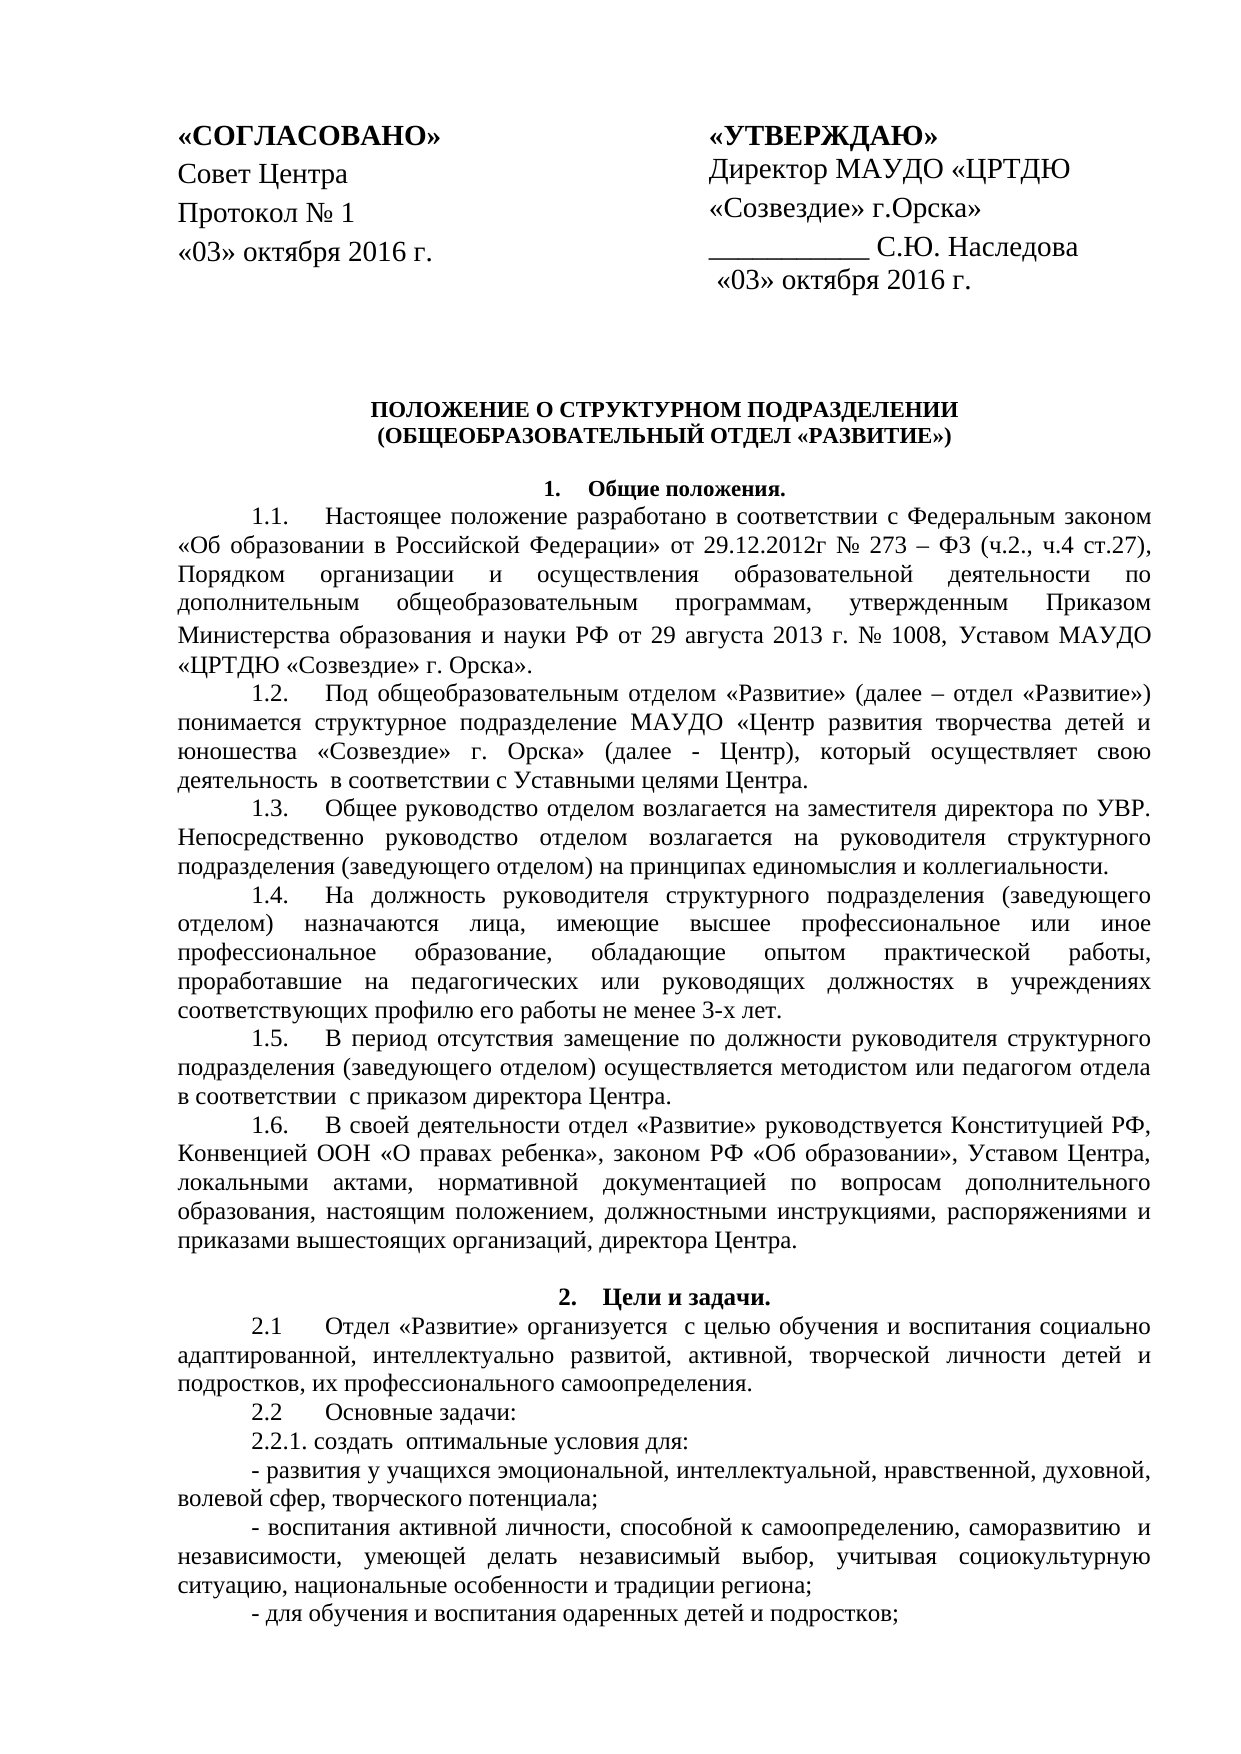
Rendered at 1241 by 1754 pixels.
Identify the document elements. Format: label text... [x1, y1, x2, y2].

list Под общеобразовательным отделом «Развитие» (далее – отдел «Развитие») понимается структурное подразделение МАУДО «Центр развития творчества детей и юношества «Созвездие» г. Орска» (далее - Центр), который осуществляет свою деятельность в соответствии с Уставными целями Центра. [177, 678, 1152, 793]
list Общие положения. [177, 475, 1152, 501]
list Основные задачи: [177, 1397, 1152, 1426]
text - воспитания активной личности, способной к самоопределению, саморазвитию и независимости, умеющей делать независимый выбор, учитывая социокультурную ситуацию, национальные особенности и традиции региона; [177, 1512, 1152, 1598]
list Общее руководство отделом возлагается на заместителя директора по УВР. Непосредственно руководство отделом возлагается на руководителя структурного подразделения (заведующего отделом) на принципах единомыслия и коллегиальности. [177, 793, 1152, 880]
text - развития у учащихся эмоциональной, интеллектуальной, нравственной, духовной, волевой сфер, творческого потенциала; [177, 1455, 1152, 1512]
list Цели и задачи. [177, 1282, 1152, 1311]
table_header «УТВЕРЖДАЮ» Директор МАУДО «ЦРТДЮ «Созвездие» г.Орска» ___________ С.Ю. Наследова «03» октября 2016 г. [682, 118, 1240, 396]
text - для обучения и воспитания одаренных детей и подростков; [177, 1598, 1152, 1627]
list Отдел «Развитие» организуется с целью обучения и воспитания социально адаптированной, интеллектуально развитой, активной, творческой личности детей и подростков, их профессионального самоопределения. [177, 1311, 1152, 1397]
table_header «СОГЛАСОВАНО» Совет Центра Протокол № 1 «03» октября 2016 г. [166, 118, 682, 396]
list В период отсутствия замещение по должности руководителя структурного подразделения (заведующего отделом) осуществляется методистом или педагогом отдела в соответствии с приказом директора Центра. [177, 1023, 1152, 1110]
text 2.2.1. создать оптимальные условия для: [177, 1426, 1152, 1455]
list На должность руководителя структурного подразделения (заведующего отделом) назначаются лица, имеющие высшее профессиональное или иное профессиональное образование, обладающие опытом практической работы, проработавшие на педагогических или руководящих должностях в учреждениях соответствующих профилю его работы не менее 3-х лет. [177, 880, 1152, 1023]
text Положение о структурном подразделении [177, 396, 1152, 422]
list Настоящее положение разработано в соответствии с Федеральным законом «Об образовании в Российской Федерации» от 29.12.2012г № 273 – ФЗ (ч.2., ч.4 ст.27), Порядком организации и осуществления образовательной деятельности по дополнительным общеобразовательным программам, утвержденным Приказом Министерства образования и науки РФ от 29 августа 2013 г. № 1008, Уставом МАУДО «ЦРТДЮ «Созвездие» г. Орска». [177, 501, 1152, 678]
list В своей деятельности отдел «Развитие» руководствуется Конституцией РФ, Конвенцией ООН «О правах ребенка», законом РФ «Об образовании», Уставом Центра, локальными актами, нормативной документацией по вопросам дополнительного образования, настоящим положением, должностными инструкциями, распоряжениями и приказами вышестоящих организаций, директора Центра. [177, 1110, 1152, 1253]
text (ОБЩЕОБРАЗОВАТЕЛЬНЫЙ отдел «Развитие») [177, 422, 1152, 448]
